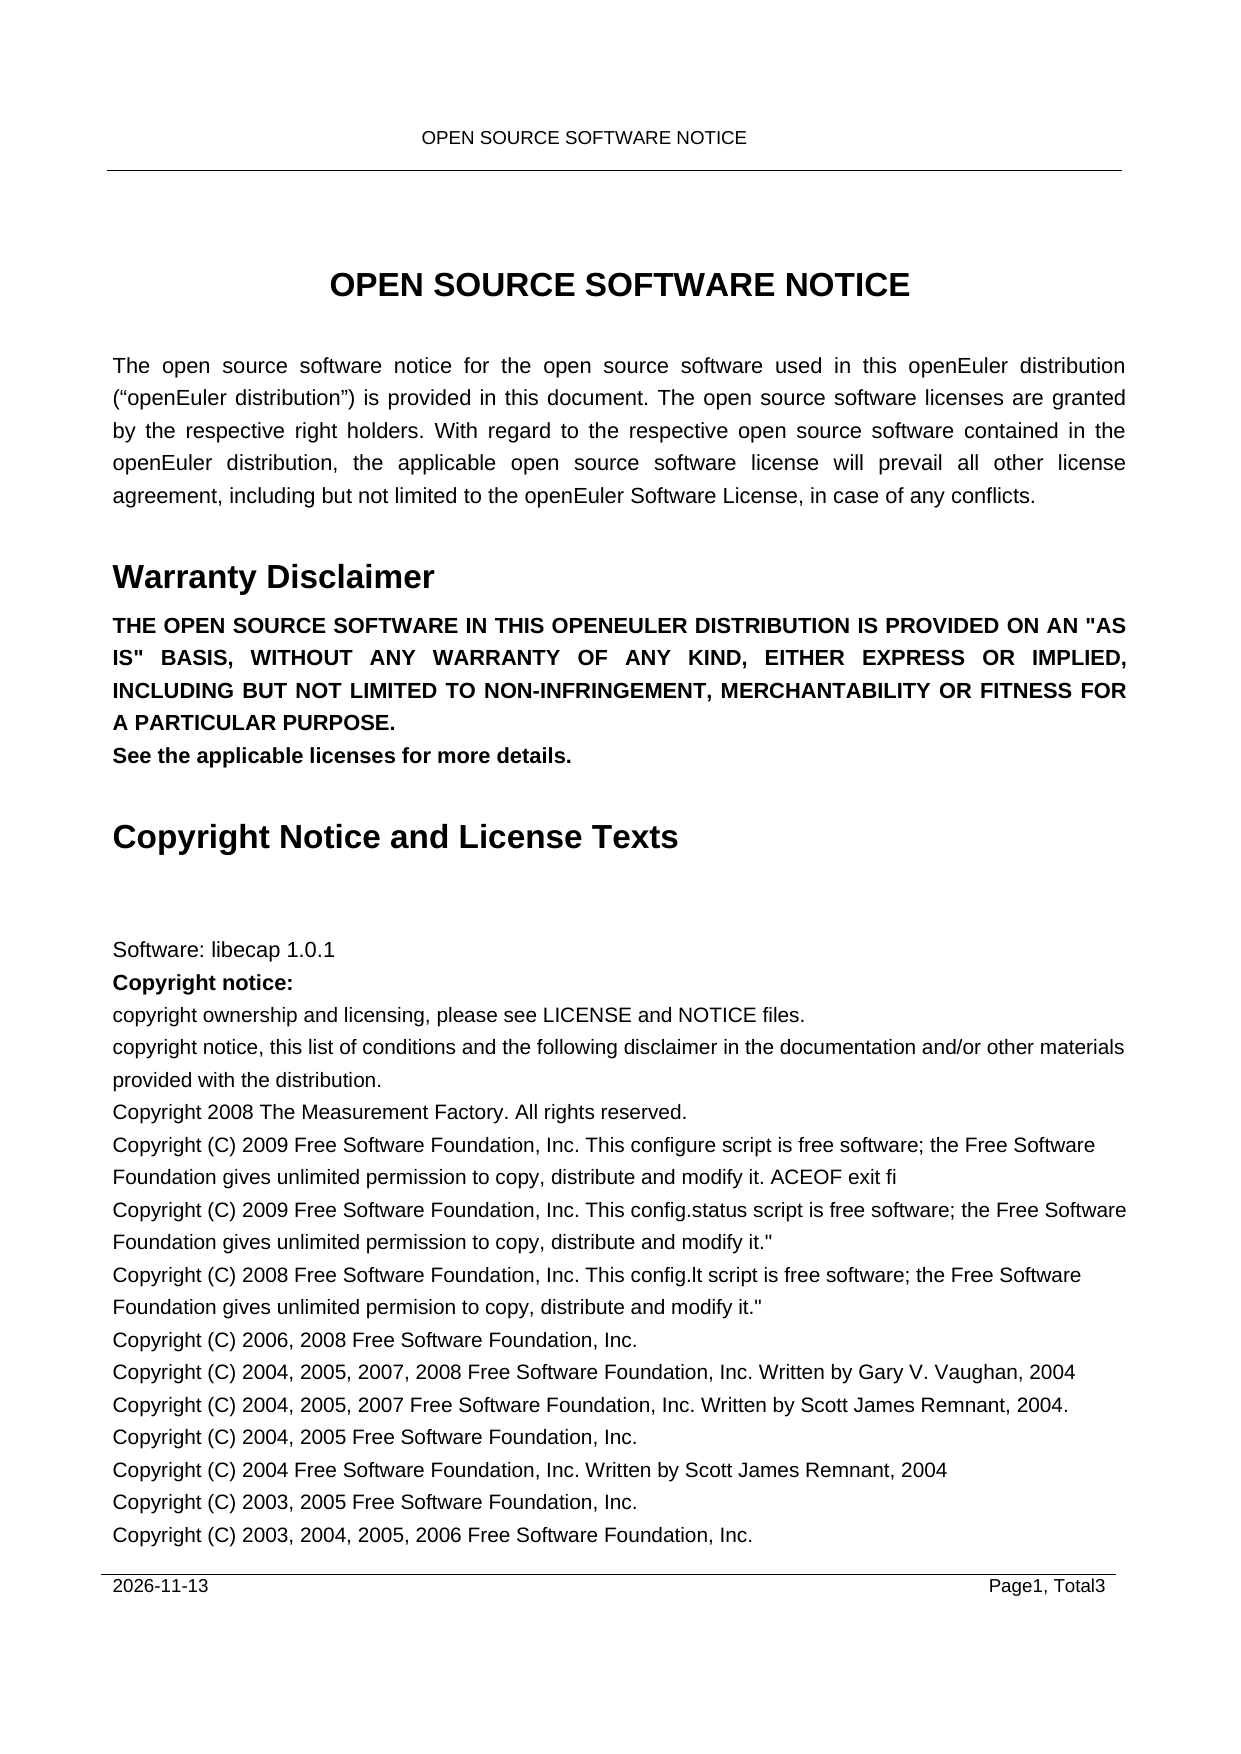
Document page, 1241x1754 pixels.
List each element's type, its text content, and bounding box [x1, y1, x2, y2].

text Copyright (C) 2004, 2005 Free Software Foundation, Inc. [112, 1421, 1128, 1453]
text Copyright 2008 The Measurement Factory. All rights reserved. [112, 1096, 1128, 1128]
text Copyright (C) 2004, 2005, 2007 Free Software Foundation, Inc. Written by Scott James Remnant, 2004. [112, 1388, 1128, 1421]
text THE OPEN SOURCE SOFTWARE IN THIS OPENEULER DISTRIBUTION IS PROVIDED ON AN "AS IS" BASIS, WITHOUT ANY WARRANTY OF ANY KIND, EITHER EXPRESS OR IMPLIED, INCLUDING BUT NOT LIMITED TO NON-INFRINGEMENT, MERCHANTABILITY OR FITNESS FOR A PARTICULAR PURPOSE. See the applicable licenses for more details. [112, 609, 1128, 771]
text Copyright (C) 2003, 2005 Free Software Foundation, Inc. [112, 1486, 1128, 1518]
text Copyright (C) 2004 Free Software Foundation, Inc. Written by Scott James Remnant, 2004 [112, 1453, 1128, 1486]
text The open source software notice for the open source software used in this openEuler distribution (“openEuler distribution”) is provided in this document. The open source software licenses are granted by the respective right holders. With regard to the respective open source software contained in the openEuler distribution, the applicable open source software license will prevail all other license agreement, including but not limited to the openEuler Software License, in case of any conflicts. [112, 349, 1128, 511]
text Copyright notice: [112, 966, 1128, 998]
text Copyright (C) 2009 Free Software Foundation, Inc. This configure script is free software; the Free Software Foundation gives unlimited permission to copy, distribute and modify it. ACEOF exit fi [112, 1128, 1128, 1193]
text Copyright (C) 2009 Free Software Foundation, Inc. This config.status script is free software; the Free Software Foundation gives unlimited permission to copy, distribute and modify it." [112, 1193, 1128, 1258]
text Copyright (C) 2008 Free Software Foundation, Inc. This config.lt script is free software; the Free Software Foundation gives unlimited permision to copy, distribute and modify it." [112, 1258, 1128, 1323]
text Warranty Disclaimer [112, 544, 1128, 609]
text Copyright (C) 2006, 2008 Free Software Foundation, Inc. [112, 1323, 1128, 1356]
text Software: libecap 1.0.1 [112, 933, 1128, 966]
text Copyright (C) 2004, 2005, 2007, 2008 Free Software Foundation, Inc. Written by Gary V. Vaughan, 2004 [112, 1356, 1128, 1388]
text Copyright Notice and License Texts [112, 804, 1128, 869]
text OPEN SOURCE SOFTWARE NOTICE [112, 251, 1128, 316]
text copyright ownership and licensing, please see LICENSE and NOTICE files. [112, 998, 1128, 1031]
text copyright notice, this list of conditions and the following disclaimer in the documentation and/or other materials provided with the distribution. [112, 1031, 1128, 1096]
text Copyright (C) 2003, 2004, 2005, 2006 Free Software Foundation, Inc. [112, 1518, 1128, 1551]
